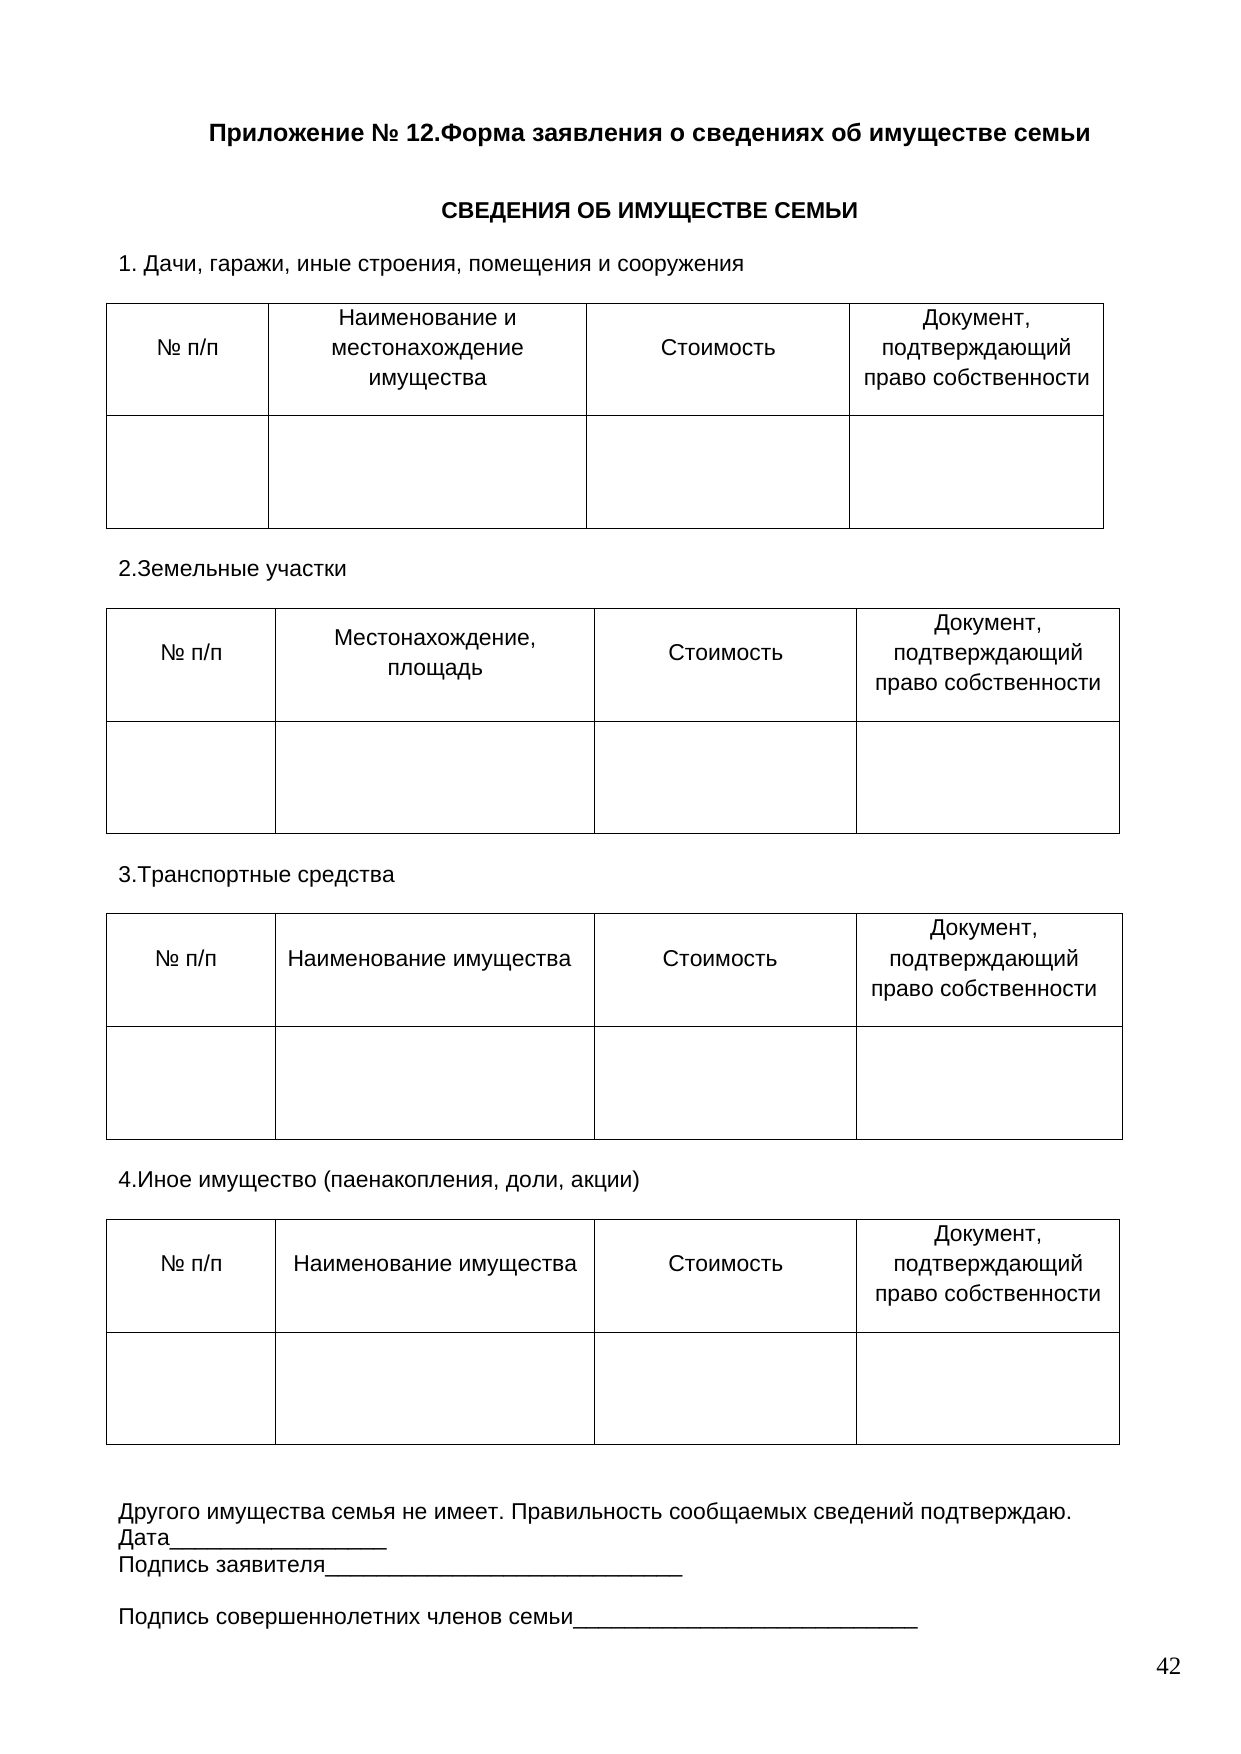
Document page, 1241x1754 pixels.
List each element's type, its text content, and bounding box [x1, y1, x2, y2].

table_header Наименование имущества [276, 1220, 594, 1332]
table_header Стоимость [587, 304, 849, 415]
table_header № п/п [107, 1220, 275, 1332]
table_header Наименование имущества [276, 914, 594, 1026]
table_header № п/п [107, 914, 275, 1026]
text 1. Дачи, гаражи, иные строения, помещения и сооружения [118, 250, 1181, 276]
table_header Стоимость [595, 609, 856, 721]
table_header Местонахождение, площадь [276, 609, 594, 721]
text Подпись совершеннолетних членов семьи___________________________ [118, 1603, 1181, 1629]
table_cell [850, 416, 1103, 528]
table_cell [107, 722, 275, 833]
table_cell [587, 416, 849, 528]
table_cell [595, 1027, 856, 1139]
table_header Документ, подтверждающий право собственности [857, 1220, 1119, 1332]
text 4.Иное имущество (паенакопления, доли, акции) [118, 1166, 1181, 1192]
text 2.Земельные участки [118, 555, 1181, 582]
table_cell [857, 722, 1119, 833]
table_cell [595, 722, 856, 833]
table_cell [857, 1333, 1119, 1444]
table_header Наименование и местонахождение имущества [269, 304, 586, 415]
table_cell [276, 1333, 594, 1444]
text Подпись заявителя____________________________ [118, 1551, 1181, 1577]
table_cell [107, 416, 268, 528]
table_header Стоимость [595, 1220, 856, 1332]
table_cell [595, 1333, 856, 1444]
text Приложение № 12.Форма заявления о сведениях об имуществе семьи [118, 118, 1181, 147]
table_header № п/п [107, 304, 268, 415]
table_cell [107, 1333, 275, 1444]
table_cell [276, 722, 594, 833]
table_header Документ, подтверждающий право собственности [857, 914, 1122, 1026]
text 3.Транспортные средства [118, 861, 1181, 887]
text Дата_________________ [118, 1524, 1181, 1551]
table_cell [107, 1027, 275, 1139]
table_header Документ, подтверждающий право собственности [850, 304, 1103, 415]
table_cell [276, 1027, 594, 1139]
table_cell [269, 416, 586, 528]
table_header № п/п [107, 609, 275, 721]
table_header Документ, подтверждающий право собственности [857, 609, 1119, 721]
table_cell [857, 1027, 1122, 1139]
subtitle СВЕДЕНИЯ ОБ ИМУЩЕСТВЕ СЕМЬИ [118, 197, 1181, 223]
text Другого имущества семья не имеет. Правильность сообщаемых сведений подтверждаю. [118, 1498, 1181, 1524]
table_header Стоимость [595, 914, 856, 1026]
